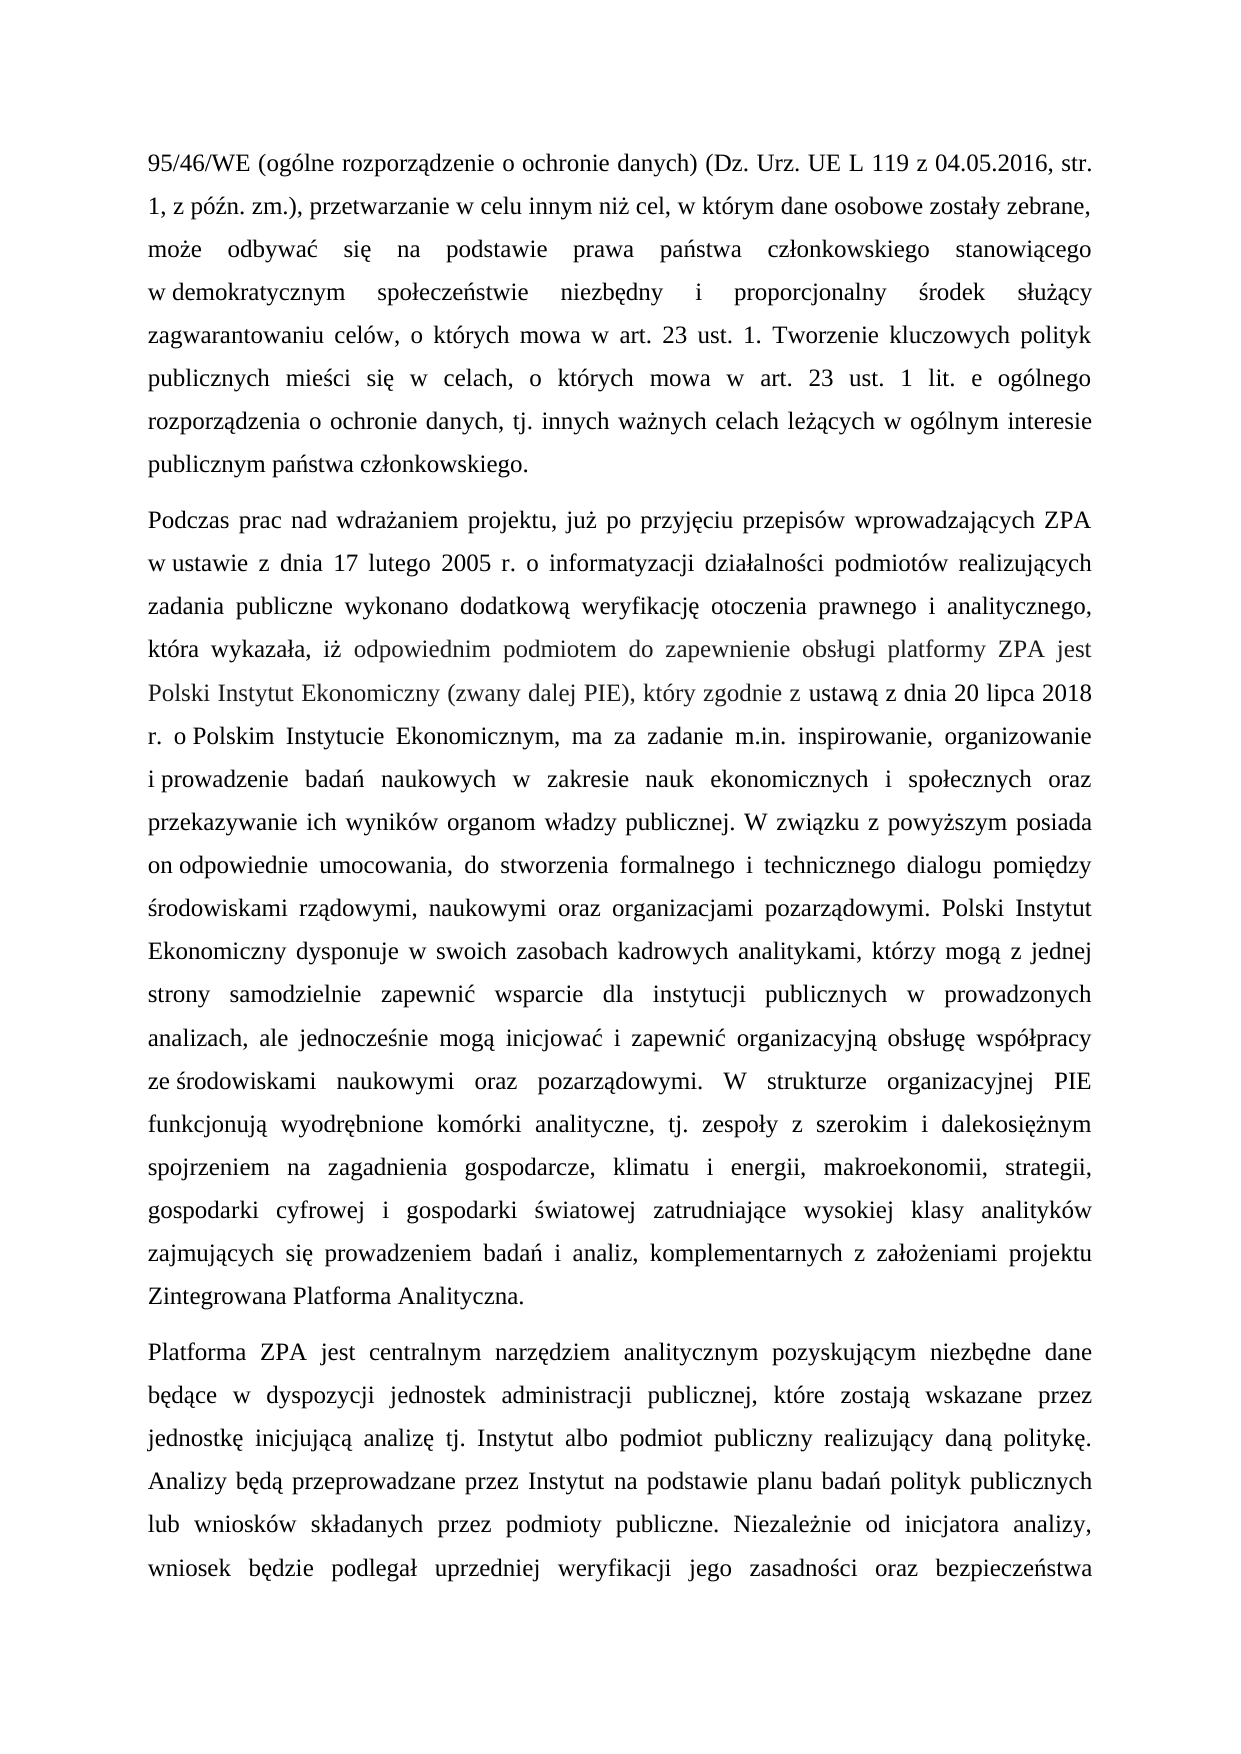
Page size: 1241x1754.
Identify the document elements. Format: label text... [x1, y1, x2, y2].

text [148, 1337, 1093, 1581]
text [148, 148, 1093, 478]
text Podczas prac nad wdrażaniem projektu, już po przyjęciu przepisów wprowadzających ZPA w ustawie z dnia 17 lutego 2005 r. o informatyzacji działalności podmiotów realizujących zadania publiczne wykonano dodatkową weryfikację otoczenia prawnego i analitycznego, która wykazała, iż odpowiednim podmiotem do zapewnienie obsługi platformy ZPA jest Polski Instytut Ekonomiczny (zwany dalej PIE), który zgodnie z ustawą z dnia 20 lipca 2018 r. o Polskim Instytucie Ekonomicznym, ma za zadanie m.in. inspirowanie, organizowanie i prowadzenie badań naukowych w zakresie nauk ekonomicznych i społecznych oraz przekazywanie ich wyników organom władzy publicznej. W związku z powyższym posiada on odpowiednie umocowania, do stworzenia formalnego i technicznego dialogu pomiędzy środowiskami rządowymi, naukowymi oraz organizacjami pozarządowymi. Polski Instytut Ekonomiczny dysponuje w swoich zasobach kadrowych analitykami, którzy mogą z jednej strony samodzielnie zapewnić wsparcie dla instytucji publicznych w prowadzonych analizach, ale jednocześnie mogą inicjować i zapewnić organizacyjną obsługę współpracy ze środowiskami naukowymi oraz pozarządowymi. W strukturze organizacyjnej PIE funkcjonują wyodrębnione komórki analityczne, tj. zespoły z szerokim i dalekosiężnym spojrzeniem na zagadnienia gospodarcze, klimatu i energii, makroekonomii, strategii, gospodarki cyfrowej i gospodarki światowej zatrudniające wysokiej klasy analityków zajmujących się prowadzeniem badań i analiz, komplementarnych z założeniami projektu Zintegrowana Platforma Analityczna. [148, 505, 1093, 1310]
